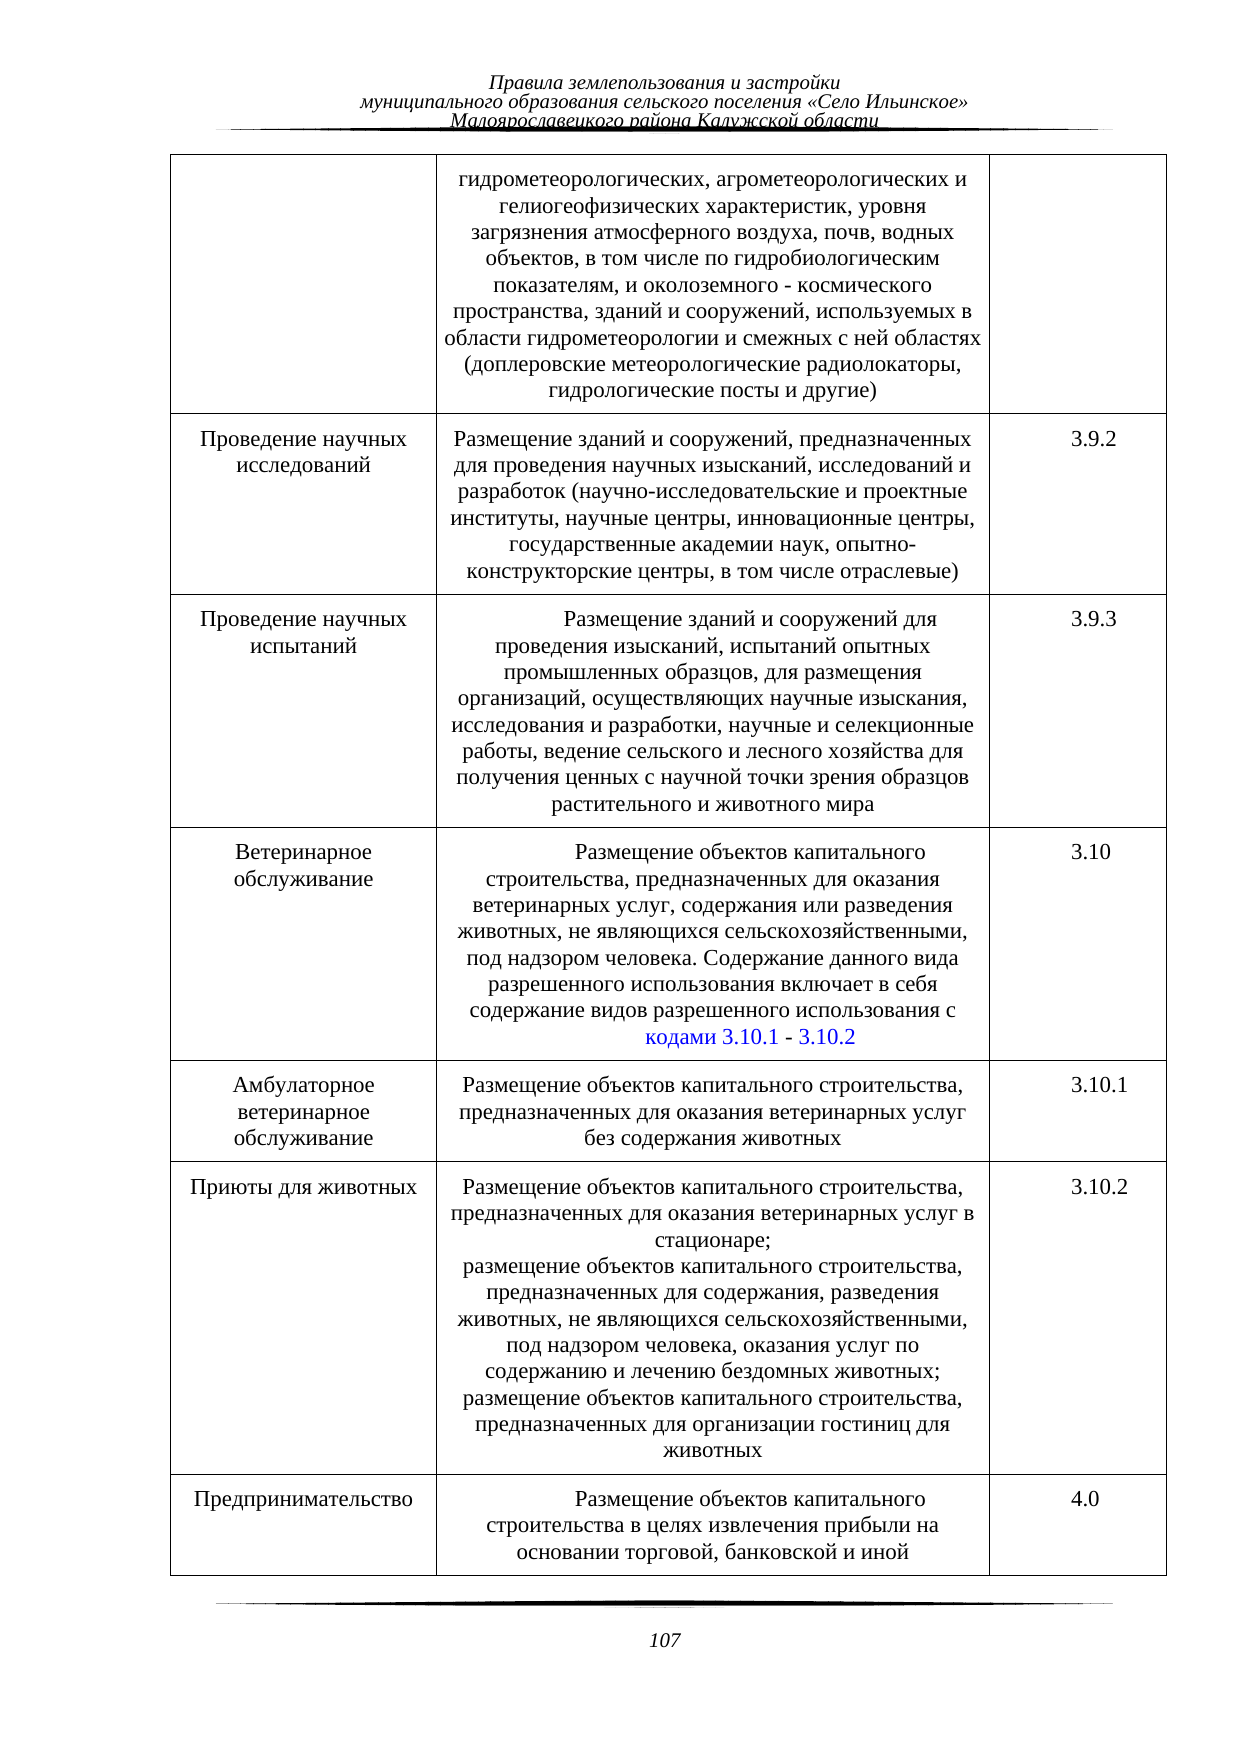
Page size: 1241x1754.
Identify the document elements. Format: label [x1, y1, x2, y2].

picture [215, 1600, 1113, 1608]
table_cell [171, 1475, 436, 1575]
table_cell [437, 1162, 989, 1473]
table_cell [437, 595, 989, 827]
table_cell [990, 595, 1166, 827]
picture [215, 125, 1113, 134]
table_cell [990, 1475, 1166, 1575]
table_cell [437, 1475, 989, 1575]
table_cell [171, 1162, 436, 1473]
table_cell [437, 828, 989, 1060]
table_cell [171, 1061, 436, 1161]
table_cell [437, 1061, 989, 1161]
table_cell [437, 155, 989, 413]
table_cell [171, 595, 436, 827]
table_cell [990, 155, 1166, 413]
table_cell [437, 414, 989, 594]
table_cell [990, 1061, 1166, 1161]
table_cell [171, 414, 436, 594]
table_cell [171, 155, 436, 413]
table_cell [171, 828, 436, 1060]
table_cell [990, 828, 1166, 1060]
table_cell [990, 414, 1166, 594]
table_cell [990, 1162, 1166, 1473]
